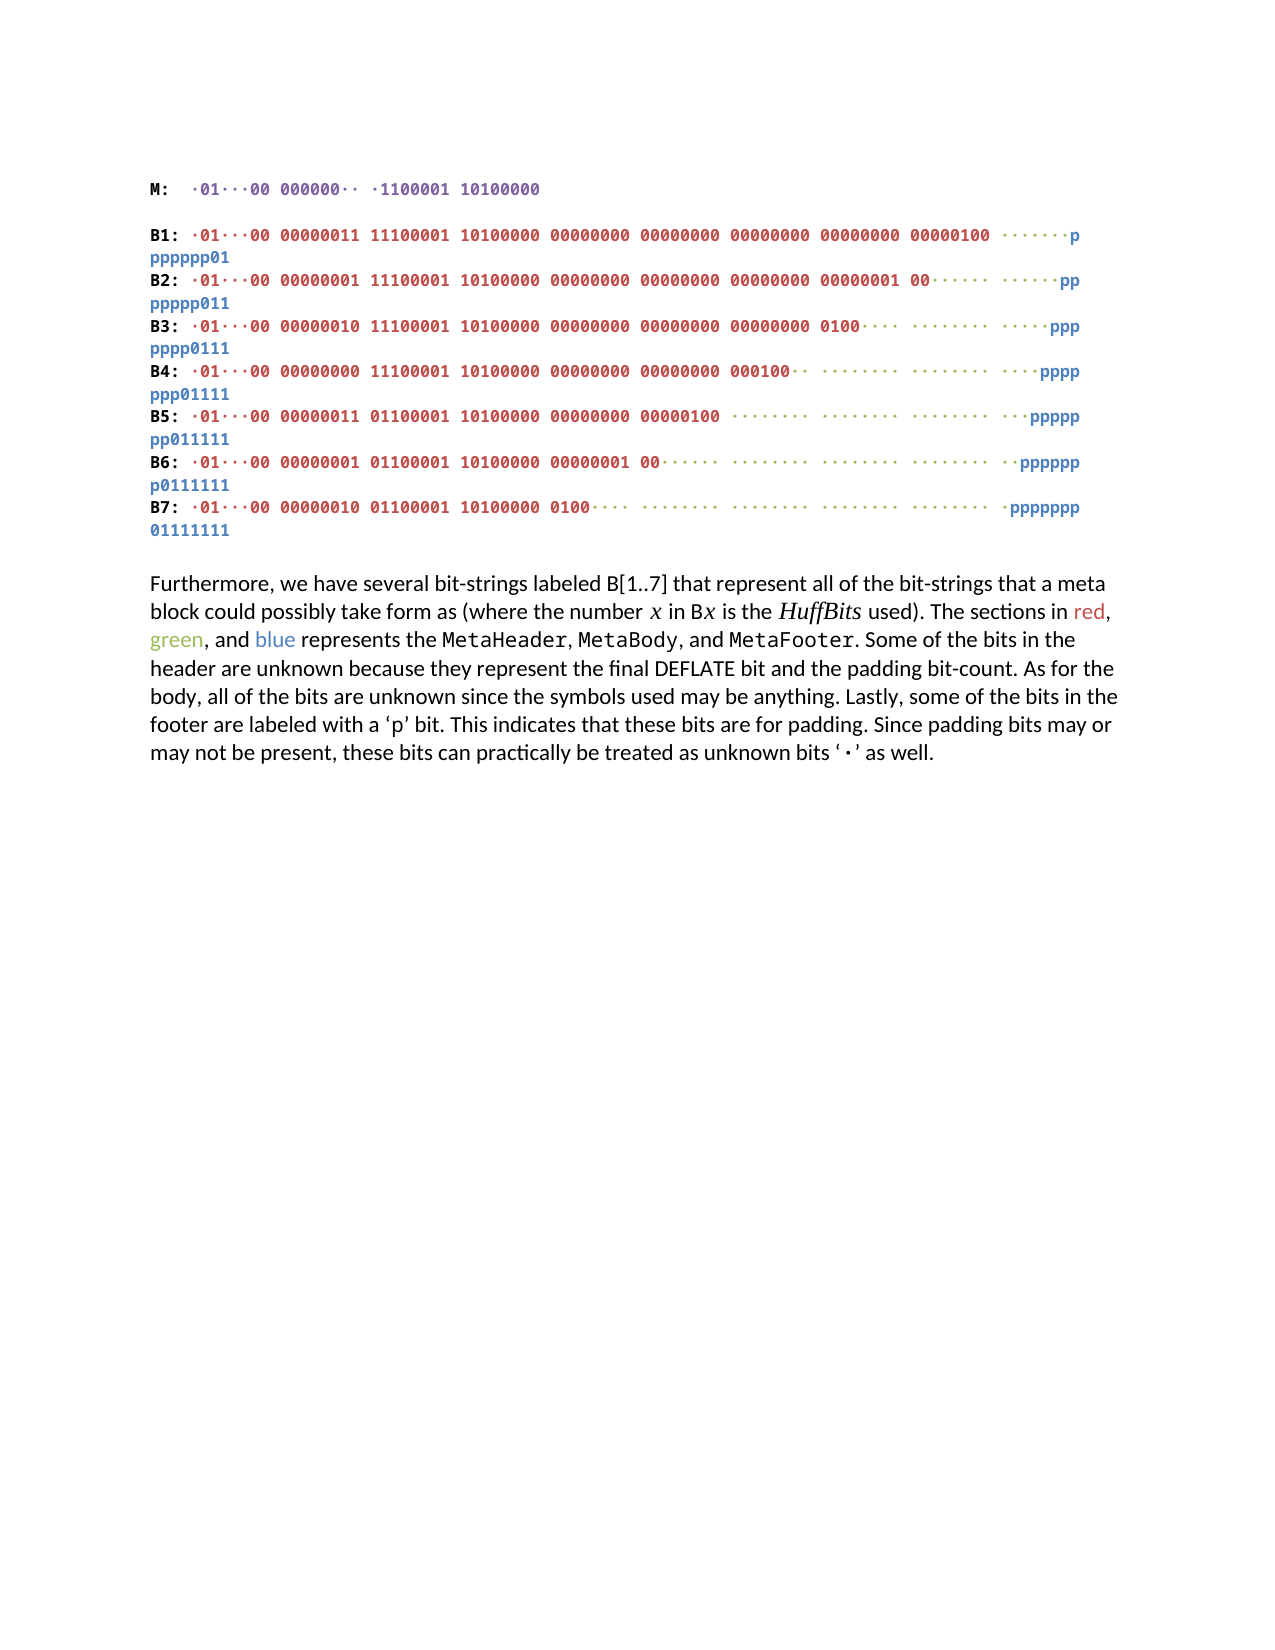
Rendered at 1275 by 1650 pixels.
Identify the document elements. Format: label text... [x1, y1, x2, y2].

text B4: ∙01∙∙∙00 00000000 11100001 10100000 00000000 00000000 000100∙∙ ∙∙∙∙∙∙∙∙ ∙∙∙∙∙∙∙∙ ∙∙∙∙pppp ppp01111 [150, 360, 1125, 405]
text B5: ∙01∙∙∙00 00000011 01100001 10100000 00000000 00000100 ∙∙∙∙∙∙∙∙ ∙∙∙∙∙∙∙∙ ∙∙∙∙∙∙∙∙ ∙∙∙ppppp pp011111 [150, 405, 1125, 451]
text B1: ∙01∙∙∙00 00000011 11100001 10100000 00000000 00000000 00000000 00000000 00000100 ∙∙∙∙∙∙∙p pppppp01 [150, 223, 1125, 269]
text B3: ∙01∙∙∙00 00000010 11100001 10100000 00000000 00000000 00000000 0100∙∙∙∙ ∙∙∙∙∙∙∙∙ ∙∙∙∙∙ppp pppp0111 [150, 314, 1125, 360]
text B7: ∙01∙∙∙00 00000010 01100001 10100000 0100∙∙∙∙ ∙∙∙∙∙∙∙∙ ∙∙∙∙∙∙∙∙ ∙∙∙∙∙∙∙∙ ∙∙∙∙∙∙∙∙ ∙ppppppp 01111111 [150, 496, 1125, 541]
text Furthermore, we have several bit-strings labeled B[1..7] that represent all of the bit-strings that a meta block could possibly take form as (where the number in B is the used). The sections in red, green, and blue represents the MetaHeader, MetaBody, and MetaFooter. Some of the bits in the header are unknown because they represent the final DEFLATE bit and the padding bit-count. As for the body, all of the bits are unknown since the symbols used may be anything. Lastly, some of the bits in the footer are labeled with a ‘p’ bit. This indicates that these bits are for padding. Since padding bits may or may not be present, these bits can practically be treated as unknown bits ‘∙’ as well. [150, 569, 1125, 767]
text B2: ∙01∙∙∙00 00000001 11100001 10100000 00000000 00000000 00000000 00000001 00∙∙∙∙∙∙ ∙∙∙∙∙∙pp ppppp011 [150, 269, 1125, 314]
text M: ∙01∙∙∙00 000000∙∙ ∙1100001 10100000 [150, 178, 1125, 201]
text B6: ∙01∙∙∙00 00000001 01100001 10100000 00000001 00∙∙∙∙∙∙ ∙∙∙∙∙∙∙∙ ∙∙∙∙∙∙∙∙ ∙∙∙∙∙∙∙∙ ∙∙pppppp p0111111 [150, 451, 1125, 496]
